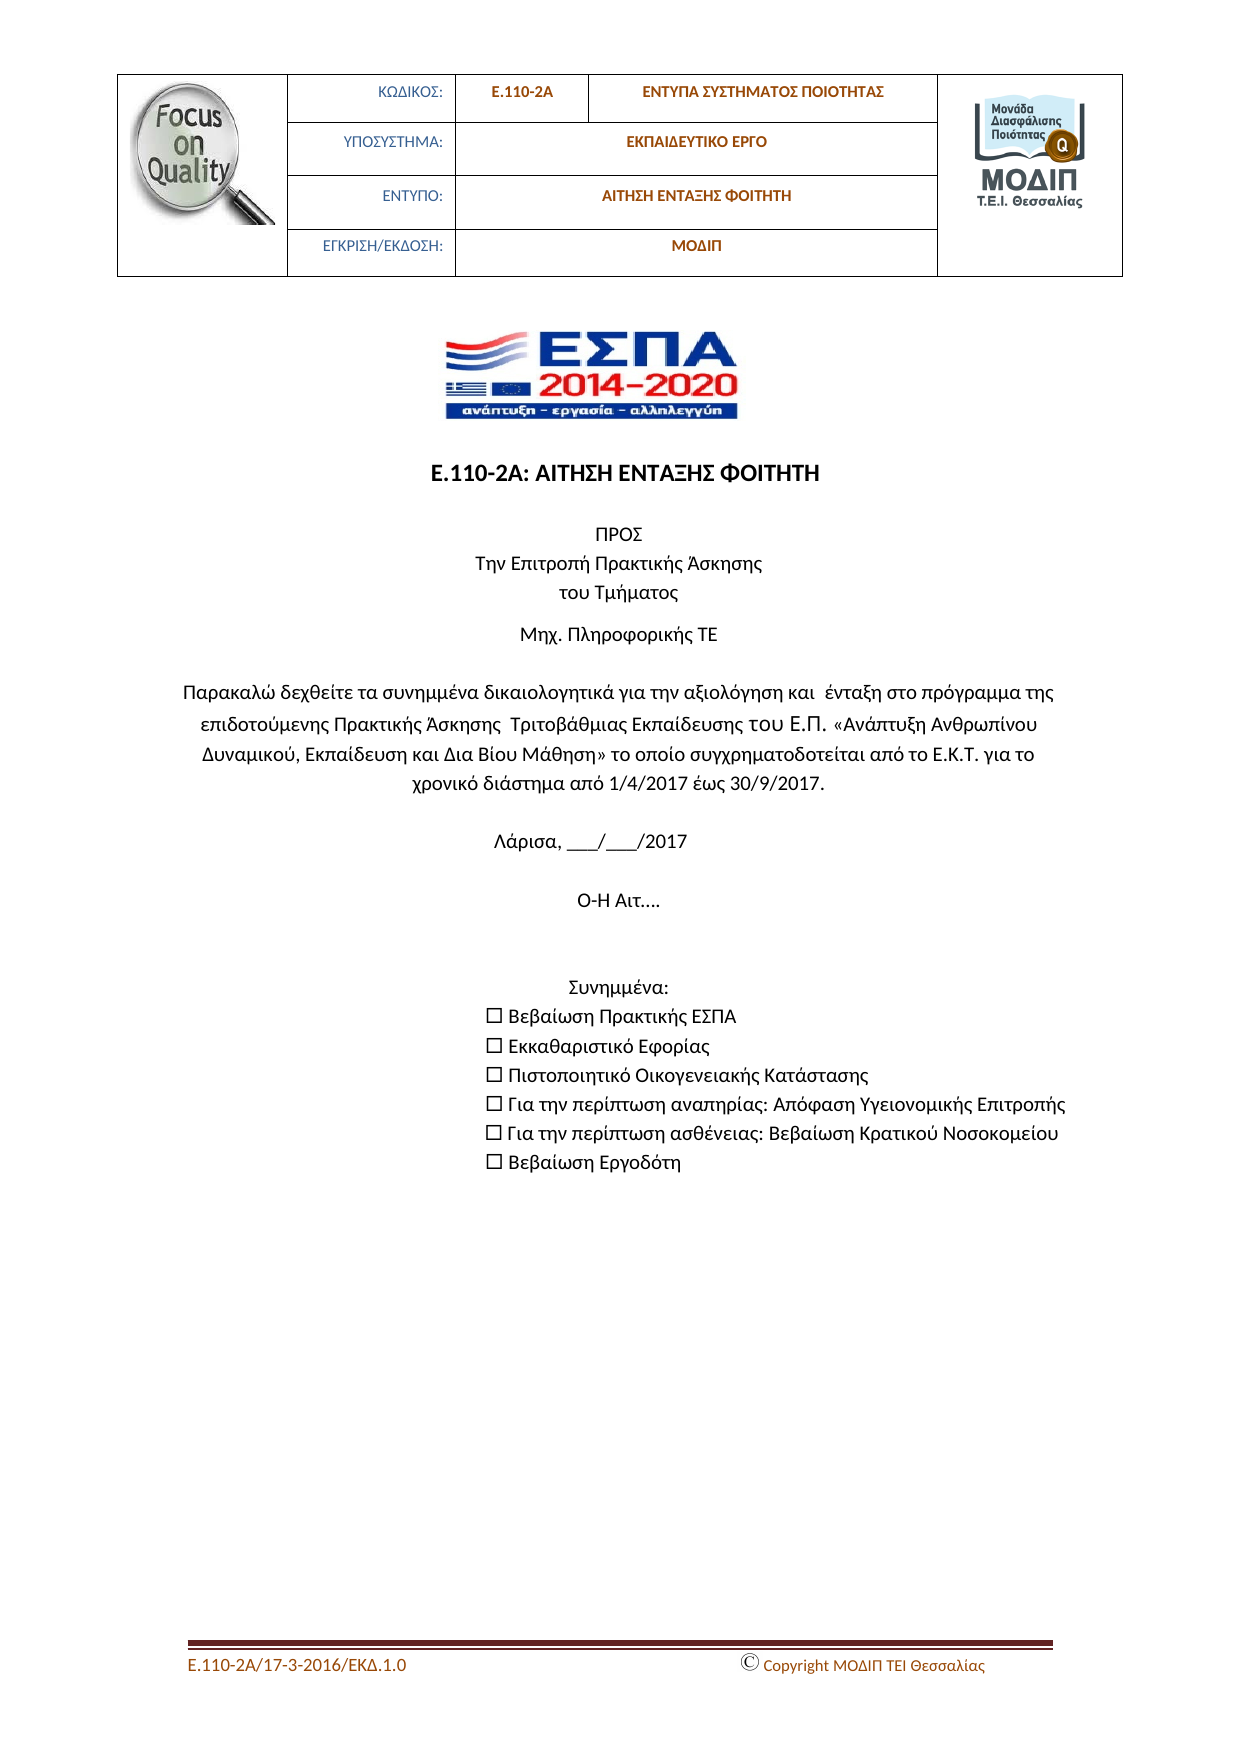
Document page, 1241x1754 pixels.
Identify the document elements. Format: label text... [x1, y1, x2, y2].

picture [129, 81, 276, 225]
picture [953, 81, 1107, 227]
picture [438, 330, 746, 421]
picture [736, 1651, 764, 1672]
text Ε.110-2Α: αΙΤΗΣΗ ΕΝΤΑΞΗΣ ΦΟΙΤΗΤΗ [187, 457, 1053, 487]
